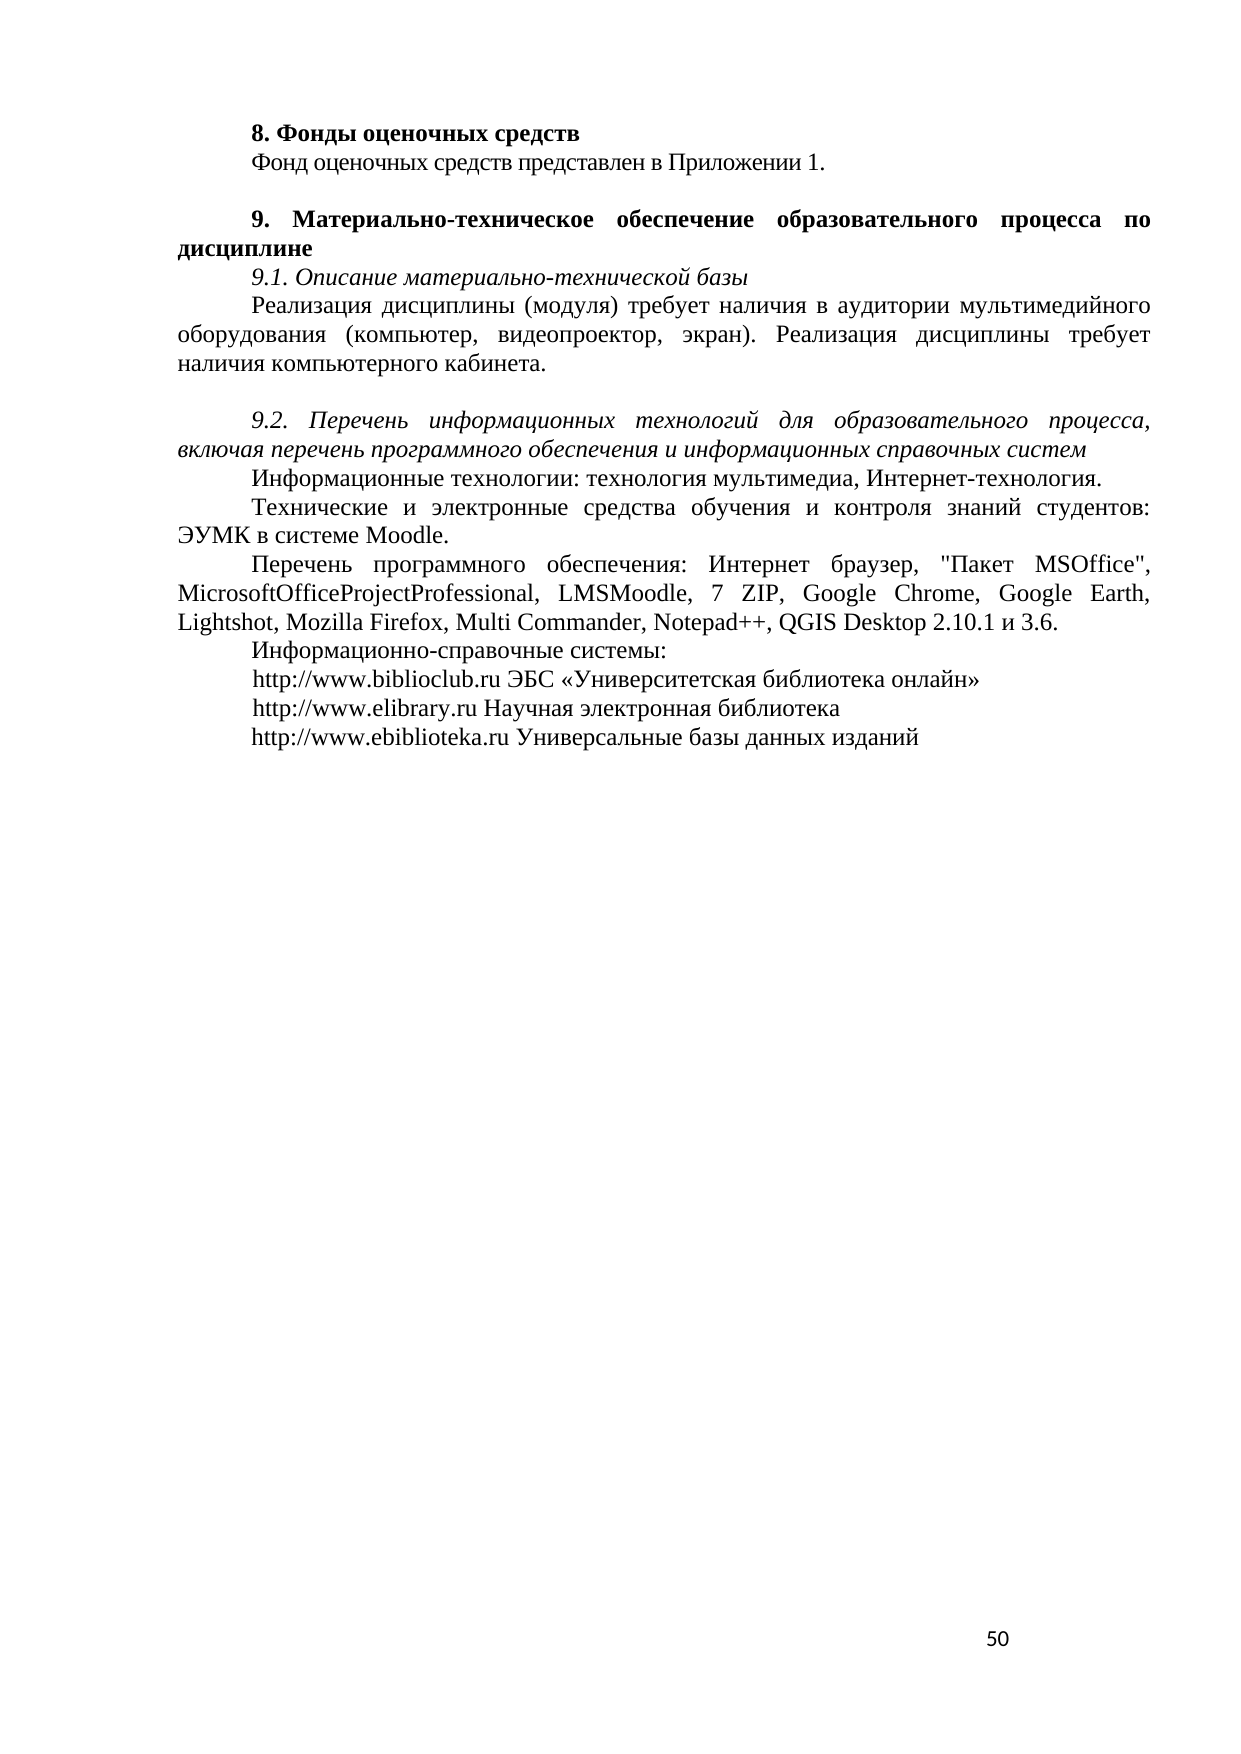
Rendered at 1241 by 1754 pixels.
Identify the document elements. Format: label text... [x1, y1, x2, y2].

text 9.2. Перечень информационных технологий для образовательного процесса, включая перечень программного обеспечения и информационных справочных систем [177, 406, 1152, 463]
text 9.1. Описание материально-технической базы [177, 262, 1152, 291]
text Реализация дисциплины (модуля) требует наличия в аудитории мультимедийного оборудования (компьютер, видеопроектор, экран). Реализация дисциплины требует наличия компьютерного кабинета. [177, 291, 1152, 377]
text Перечень программного обеспечения: Интернет браузер, "Пакет MSOffice", MicrosoftOfficeProjectProfessional, LMSMoodle, 7 ZIP, Google Chrome, Google Earth, Lightshot, Mozilla Firefox, Multi Commander, Notepad++, QGIS Desktop 2.10.1 и 3.6. [177, 549, 1152, 636]
text http://www.elibrary.ru Научная электронная библиотека [177, 693, 1152, 722]
text Технические и электронные средства обучения и контроля знаний студентов: ЭУМК в системе Moodle. [177, 492, 1152, 549]
text http://www.ebiblioteka.ru Универсальные базы данных изданий [177, 722, 1152, 751]
text Информационные технологии: технология мультимедиа, Интернет-технология. [177, 463, 1152, 492]
text Информационно-справочные системы: [177, 636, 1152, 664]
text 9. Материально-техническое обеспечение образовательного процесса по дисциплине [177, 204, 1152, 262]
text http://www.biblioclub.ru ЭБС «Университетская библиотека онлайн» [177, 664, 1152, 693]
text Фонд оценочных средств представлен в Приложении 1. [177, 147, 1152, 176]
text 8. Фонды оценочных средств [177, 118, 1152, 147]
